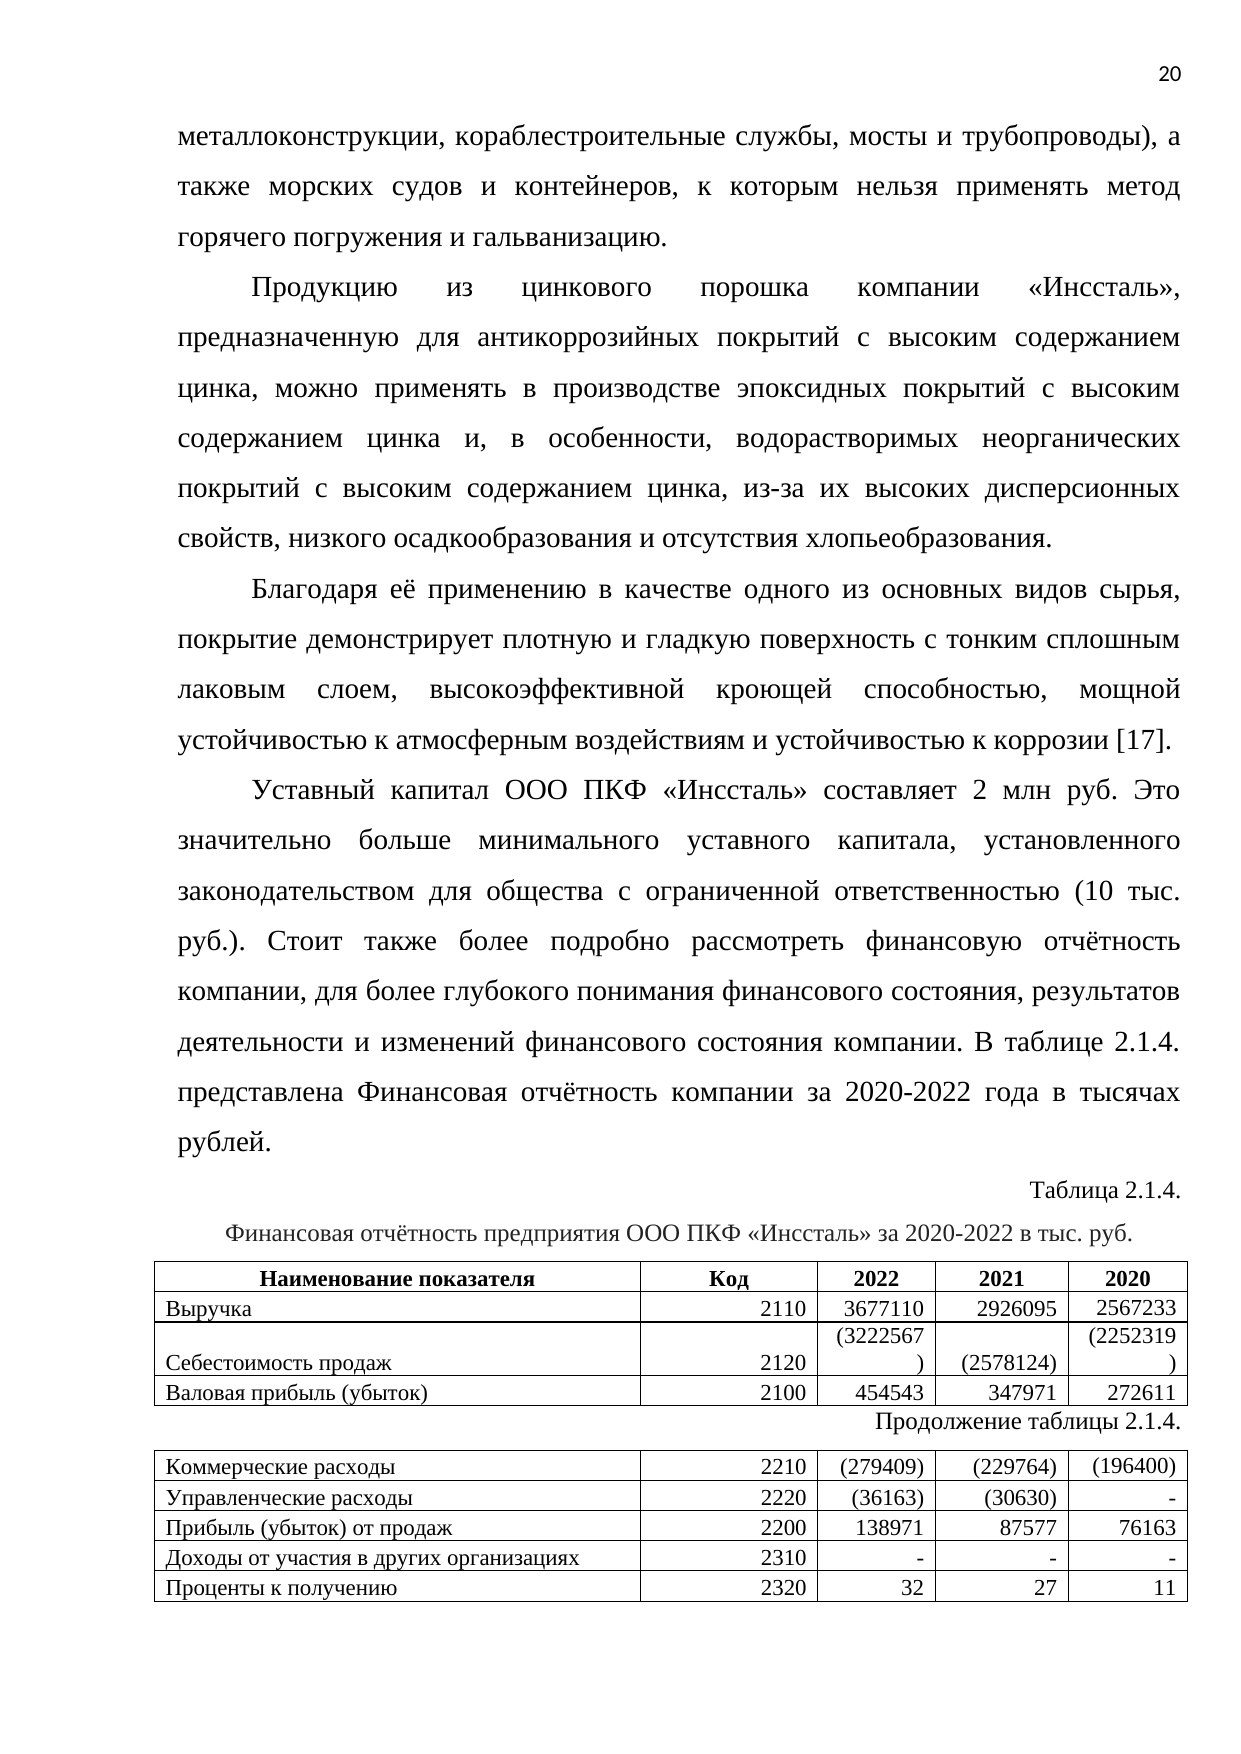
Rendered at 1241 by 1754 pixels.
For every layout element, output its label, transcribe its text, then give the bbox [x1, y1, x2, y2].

table_cell 3677110 [818, 1292, 935, 1321]
table_header (229764) [936, 1451, 1068, 1480]
table_cell - [936, 1541, 1068, 1570]
table_cell Себестоимость продаж [155, 1323, 640, 1375]
table_cell 2200 [641, 1511, 817, 1540]
table_cell 2310 [641, 1541, 817, 1570]
table_cell (2578124) [936, 1323, 1068, 1375]
table_cell Валовая прибыль (убыток) [155, 1376, 640, 1405]
table_cell - [1069, 1481, 1187, 1510]
table_cell 2320 [641, 1571, 817, 1601]
table_cell (2252319) [1069, 1323, 1187, 1375]
table_header Коммерческие расходы [155, 1451, 640, 1480]
table_cell 2926095 [936, 1292, 1068, 1321]
table_cell 2100 [641, 1376, 817, 1405]
table_cell 2120 [641, 1323, 817, 1375]
table_header 2022 [818, 1262, 935, 1291]
table_cell 454543 [818, 1376, 935, 1405]
text Благодаря её применению в качестве одного из основных видов сырья, покрытие демонстрирует плотную и гладкую поверхность с тонким сплошным лаковым слоем, высокоэффективной кроющей способностью, мощной устойчивостью к атмосферным воздействиям и устойчивостью к коррозии [17]. [177, 571, 1181, 755]
text Финансовая отчётность предприятия ООО ПКФ «Инссталь» за 2020-2022 в тыс. руб. [177, 1218, 1181, 1247]
table_header 2021 [936, 1262, 1068, 1291]
table_cell 2110 [641, 1292, 817, 1321]
table_cell 76163 [1069, 1511, 1187, 1540]
table_cell 11 [1069, 1571, 1187, 1601]
table_cell 87577 [936, 1511, 1068, 1540]
table_cell 138971 [818, 1511, 935, 1540]
table_cell (3222567) [818, 1323, 935, 1375]
table_cell 272611 [1069, 1376, 1187, 1405]
table_cell - [818, 1541, 935, 1570]
table_header (196400) [1069, 1451, 1187, 1480]
text Продолжение таблицы 2.1.4. [177, 1406, 1181, 1435]
table_cell 2220 [641, 1481, 817, 1510]
table_header (279409) [818, 1451, 935, 1480]
table_cell 27 [936, 1571, 1068, 1601]
text Продукцию из цинкового порошка компании «Инссталь», предназначенную для антикоррозийных покрытий с высоким содержанием цинка, можно применять в производстве эпоксидных покрытий с высоким содержанием цинка и, в особенности, водорастворимых неорганических покрытий с высоким содержанием цинка, из-за их высоких дисперсионных свойств, низкого осадкообразования и отсутствия хлопьеобразования. [177, 269, 1181, 554]
table_cell Прибыль (убыток) от продаж [155, 1511, 640, 1540]
table_cell 2567233 [1069, 1292, 1187, 1321]
table_cell Выручка [155, 1292, 640, 1321]
text Таблица 2.1.4. [177, 1175, 1181, 1203]
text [177, 118, 1181, 252]
table_header 2020 [1069, 1262, 1187, 1291]
table_cell 32 [818, 1571, 935, 1601]
table_cell Управленческие расходы [155, 1481, 640, 1510]
table_cell (36163) [818, 1481, 935, 1510]
table_cell (30630) [936, 1481, 1068, 1510]
table_header 2210 [641, 1451, 817, 1480]
table_cell - [1069, 1541, 1187, 1570]
table_header Код [641, 1262, 817, 1291]
table_cell Проценты к получению [155, 1571, 640, 1601]
table_header Наименование показателя [155, 1262, 640, 1291]
table_cell Доходы от участия в других организациях [155, 1541, 640, 1570]
table_cell 347971 [936, 1376, 1068, 1405]
text Уставный капитал ООО ПКФ «Инссталь» составляет 2 млн руб. Это значительно больше минимального уставного капитала, установленного законодательством для общества с ограниченной ответственностью (10 тыс. руб.). Стоит также более подробно рассмотреть финансовую отчётность компании, для более глубокого понимания финансового состояния, результатов деятельности и изменений финансового состояния компании. В таблице 2.1.4. представлена Финансовая отчётность компании за 2020-2022 года в тысячах рублей. [177, 772, 1181, 1158]
